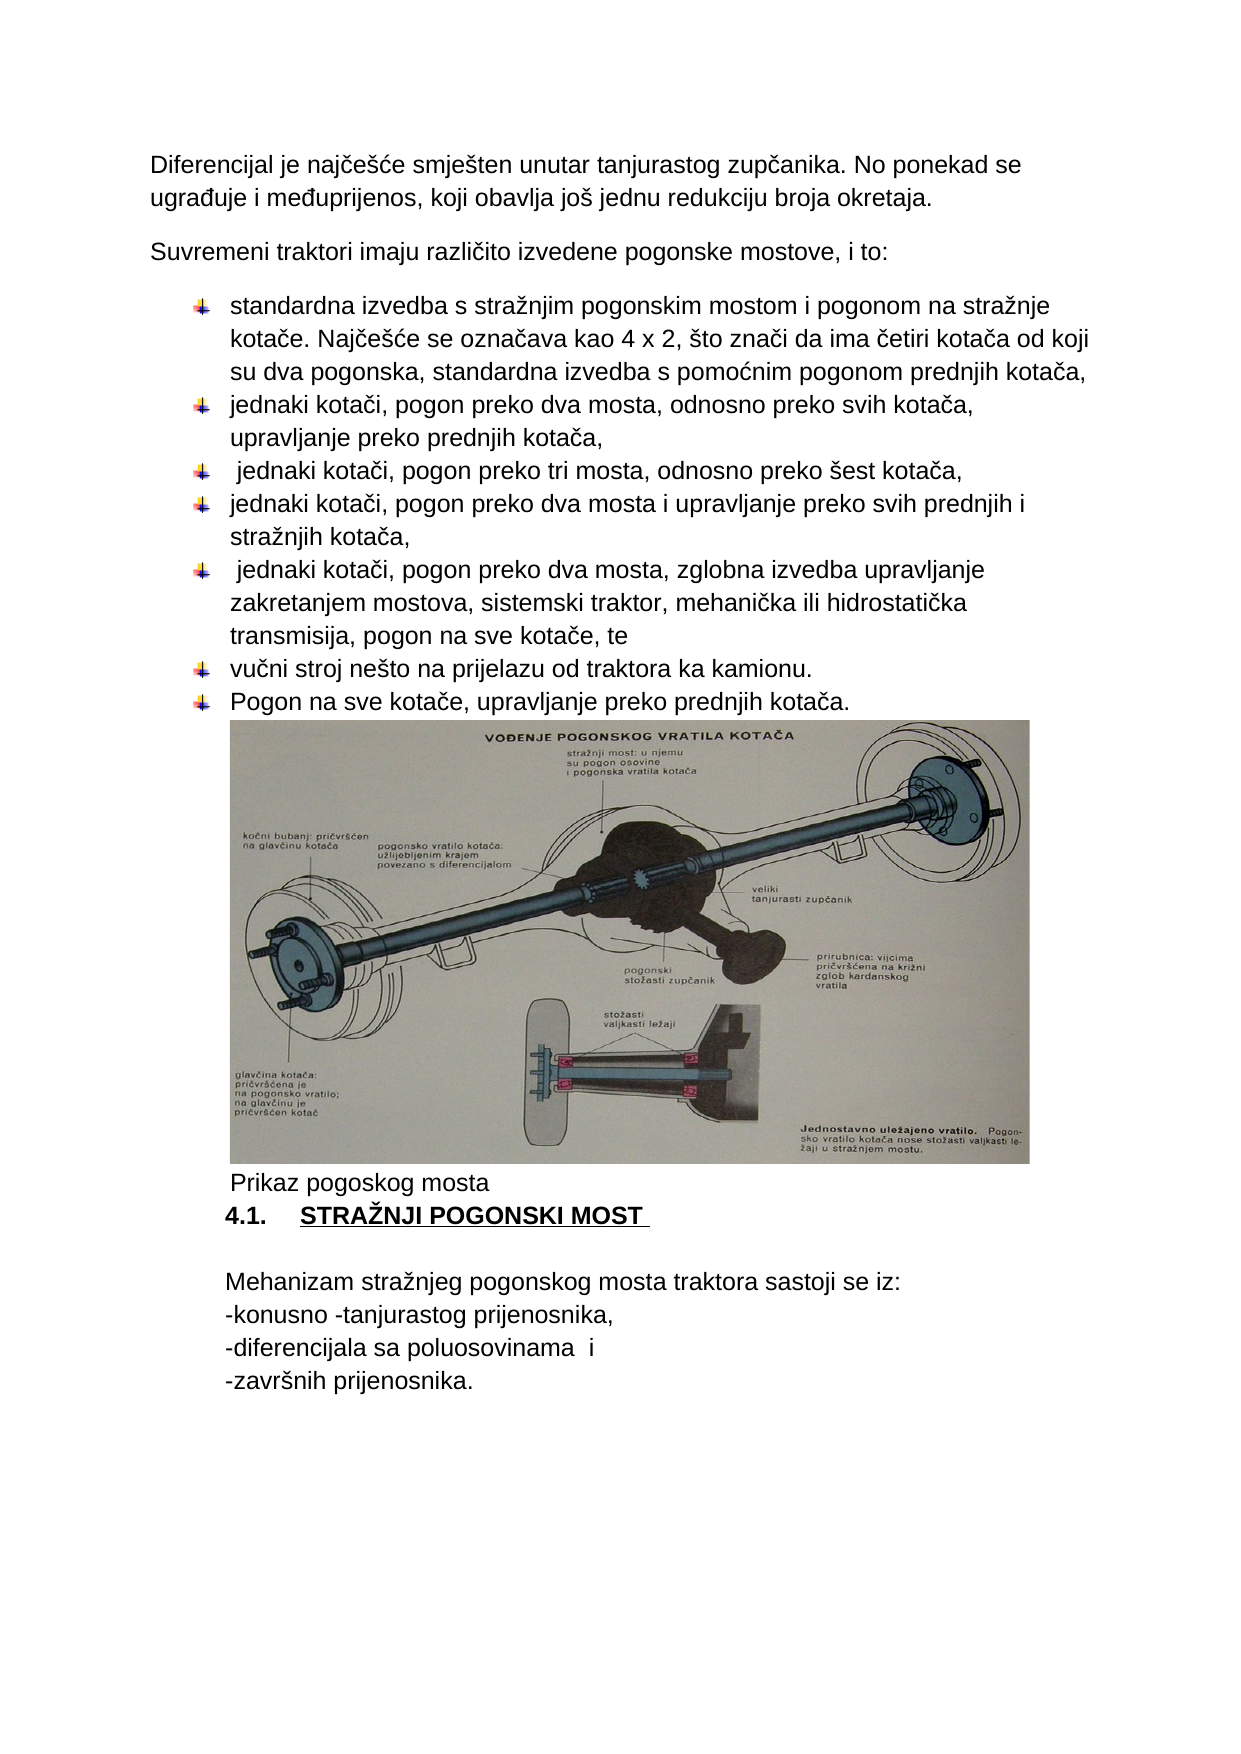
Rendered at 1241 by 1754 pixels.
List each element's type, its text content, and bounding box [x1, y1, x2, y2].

list Prikaz pogoskog mosta [230, 1168, 1090, 1197]
picture [193, 693, 210, 711]
list Pogon na sve kotače, upravljanje preko prednjih kotača. [192, 687, 1090, 716]
picture [193, 495, 210, 513]
picture [229, 720, 1030, 1164]
picture [193, 396, 210, 414]
picture [193, 561, 210, 579]
text Diferencijal je najčešće smješten unutar tanjurastog zupčanika. No ponekad se ugrađuje i međuprijenos, koji obavlja još jednu redukciju broja okretaja. [150, 150, 1090, 212]
list vučni stroj nešto na prijelazu od traktora ka kamionu. [192, 654, 1090, 683]
list Mehanizam stražnjeg pogonskog mosta traktora sastoji se iz: [225, 1267, 1090, 1296]
list standardna izvedba s stražnjim pogonskim mostom i pogonom na stražnje kotače. Najčešće se označava kao 4 x 2, što znači da ima četiri kotača od koji su dva pogonska, standardna izvedba s pomoćnim pogonom prednjih kotača, [192, 291, 1090, 386]
text Suvremeni traktori imaju različito izvedene pogonske mostove, i to: [150, 237, 1090, 266]
list jednaki kotači, pogon preko dva mosta, odnosno preko svih kotača, upravljanje preko prednjih kotača, [192, 390, 1090, 452]
picture [193, 462, 210, 480]
list -konusno -tanjurastog prijenosnika, [225, 1300, 1090, 1329]
list jednaki kotači, pogon preko dva mosta i upravljanje preko svih prednjih i stražnjih kotača, [192, 489, 1090, 551]
list jednaki kotači, pogon preko tri mosta, odnosno preko šest kotača, [192, 456, 1090, 484]
list STRAŽNJI POGONSKI MOST [225, 1201, 1090, 1230]
list -završnih prijenosnika. [225, 1366, 1090, 1395]
picture [193, 297, 210, 315]
picture [193, 660, 210, 678]
list -diferencijala sa poluosovinama i [225, 1333, 1090, 1362]
list jednaki kotači, pogon preko dva mosta, zglobna izvedba upravljanje zakretanjem mostova, sistemski traktor, mehanička ili hidrostatička transmisija, pogon na sve kotače, te [192, 555, 1090, 650]
